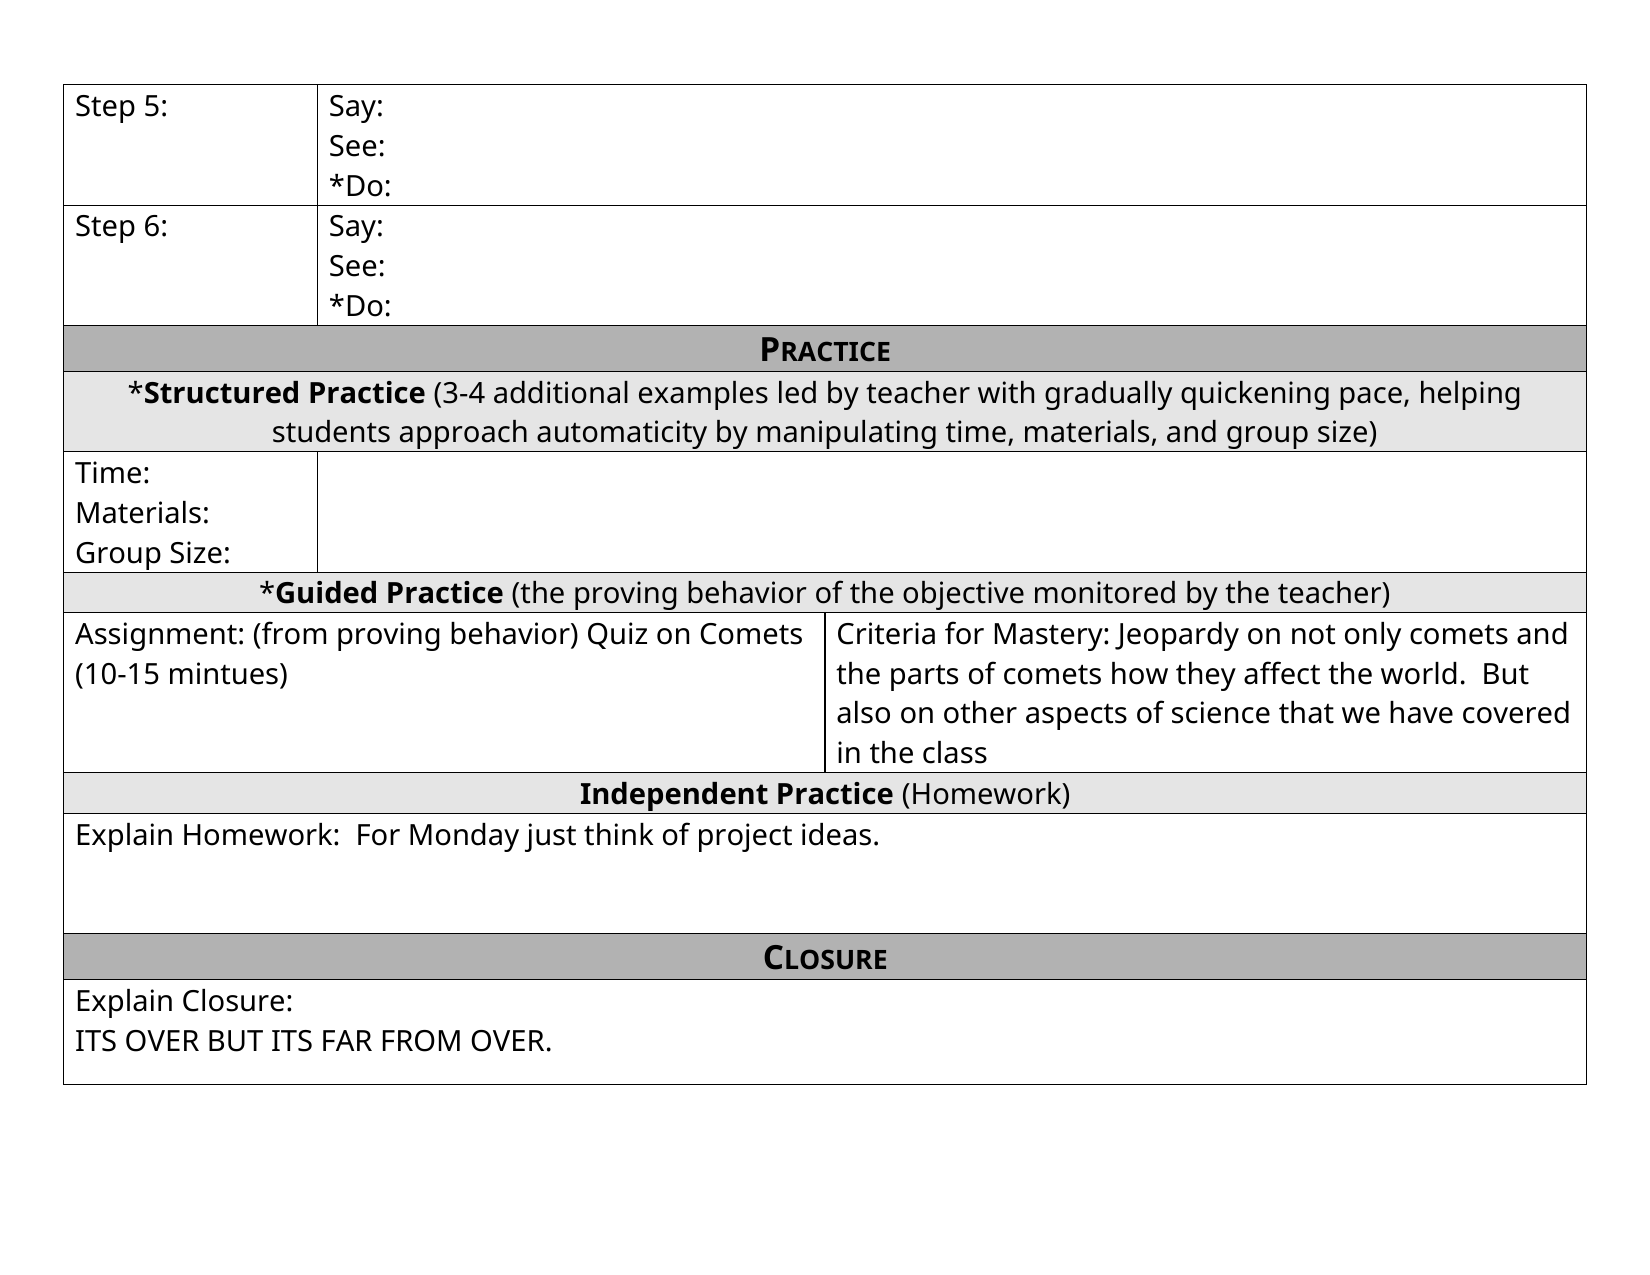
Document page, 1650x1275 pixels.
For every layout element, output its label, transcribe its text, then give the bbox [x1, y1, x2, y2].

table_cell *Structured Practice (3-4 additional examples led by teacher with gradually quickening pace, helping students approach automaticity by manipulating time, materials, and group size) [64, 372, 1586, 451]
table_cell Say: See: *Do: [318, 85, 1586, 204]
table_cell Assignment: (from proving behavior) Quiz on Comets (10-15 mintues) [64, 613, 824, 772]
table_cell Explain Closure: ITS OVER BUT ITS FAR FROM OVER. [64, 980, 1586, 1084]
table_cell [318, 452, 1586, 572]
table_cell Practice [64, 326, 1586, 371]
table_cell Say: See: *Do: [318, 206, 1586, 324]
table_cell Step 6: [64, 206, 317, 324]
table_cell *Guided Practice (the proving behavior of the objective monitored by the teacher) [64, 573, 1586, 612]
table_cell Explain Homework: For Monday just think of project ideas. [64, 814, 1586, 933]
table_cell Independent Practice (Homework) [64, 773, 1586, 813]
table_cell Step 5: [64, 85, 317, 204]
table_cell Time: Materials: Group Size: [64, 452, 317, 572]
table_cell Criteria for Mastery: Jeopardy on not only comets and the parts of comets how they affect the world. But also on other aspects of science that we have covered in the class [826, 613, 1586, 772]
table_cell Closure [64, 934, 1586, 979]
